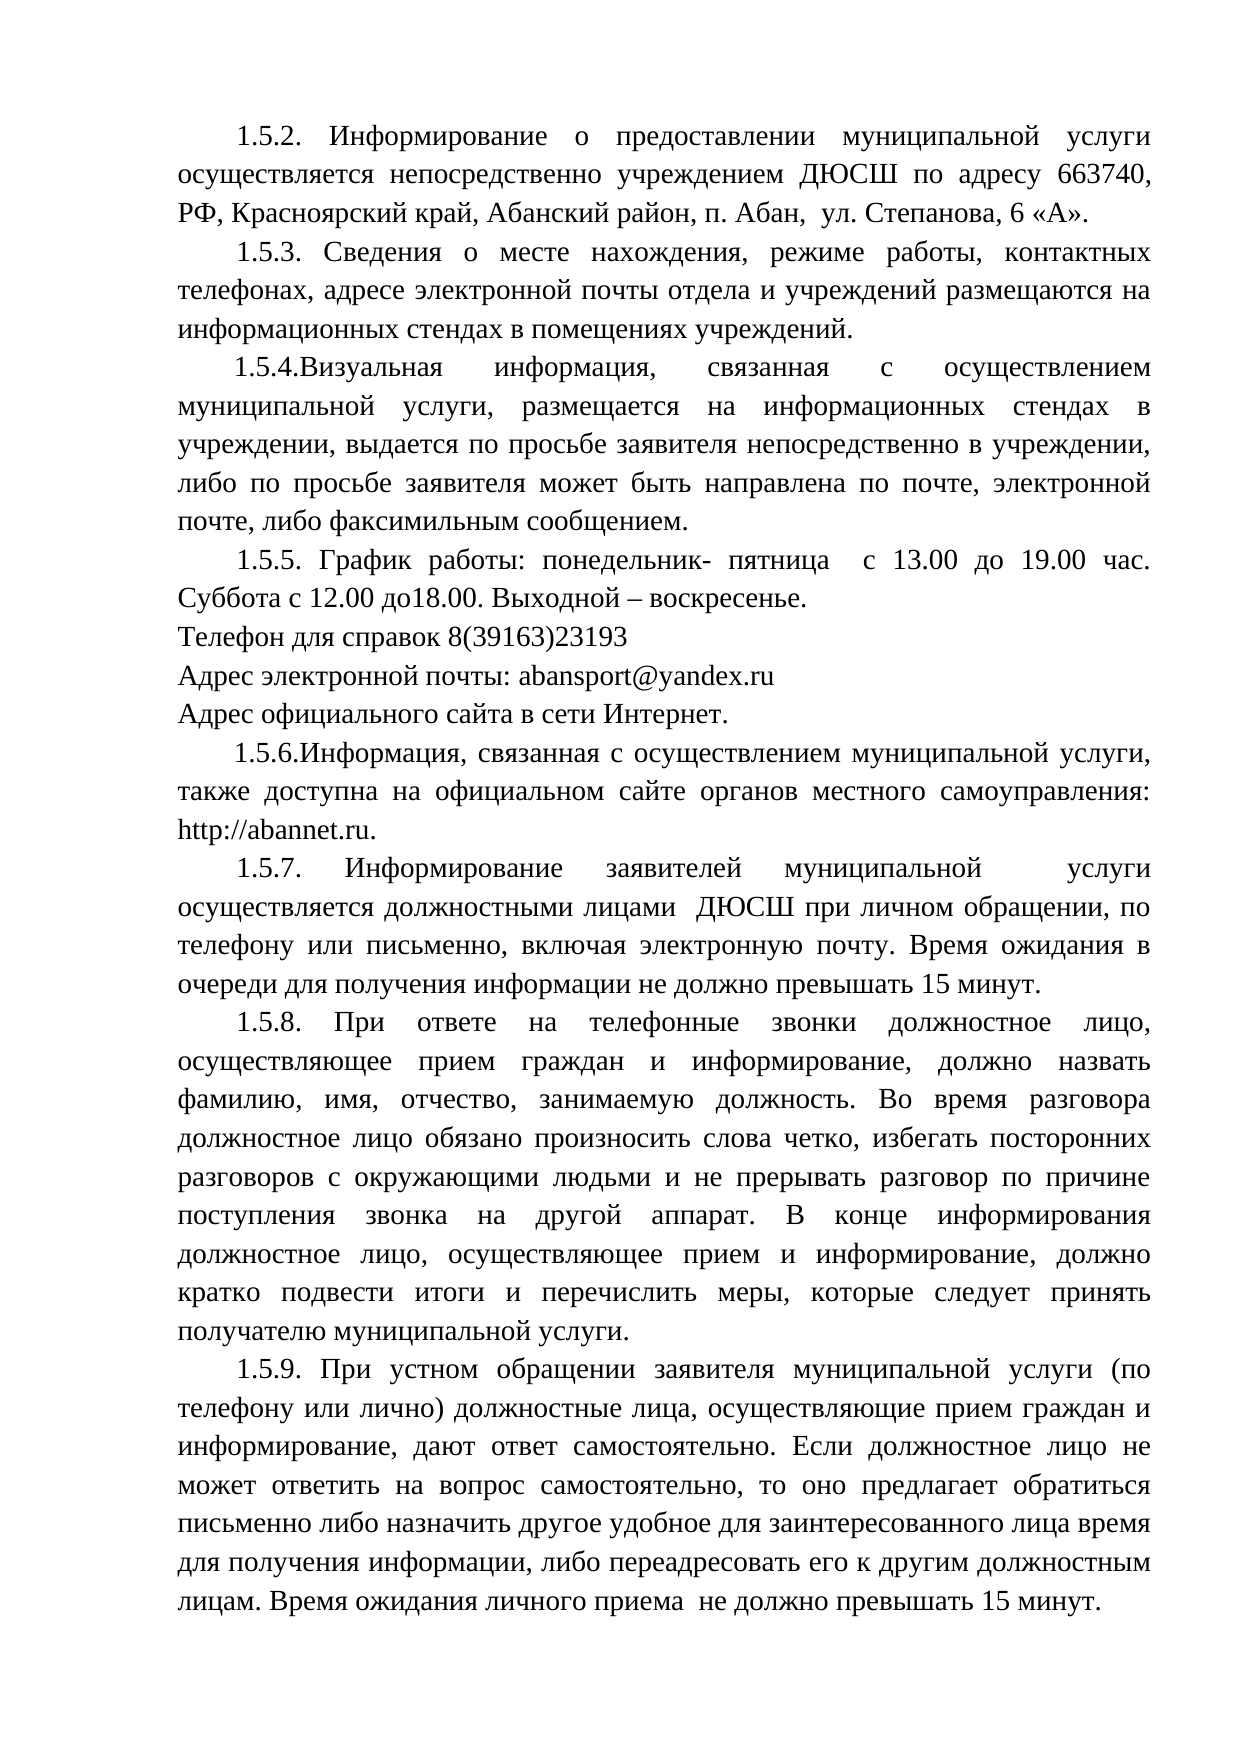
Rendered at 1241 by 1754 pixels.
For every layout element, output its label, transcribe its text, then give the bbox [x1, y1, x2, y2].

text 1.5.5. График работы: понедельник- пятница с 13.00 до 19.00 час. Суббота с 12.00 до18.00. Выходной – воскресенье. [177, 542, 1152, 614]
text 1.5.7. Информирование заявителей муниципальной услуги осуществляется должностными лицами ДЮСШ при личном обращении, по телефону или письменно, включая электронную почту. Время ожидания в очереди для получения информации не должно превышать 15 минут. [177, 850, 1152, 999]
text 1.5.9. При устном обращении заявителя муниципальной услуги (по телефону или лично) должностные лица, осуществляющие прием граждан и информирование, дают ответ самостоятельно. Если должностное лицо не может ответить на вопрос самостоятельно, то оно предлагает обратиться письменно либо назначить другое удобное для заинтересованного лица время для получения информации, либо переадресовать его к другим должностным лицам. Время ожидания личного приема не должно превышать 15 минут. [177, 1351, 1152, 1616]
text 1.5.8. При ответе на телефонные звонки должностное лицо, осуществляющее прием граждан и информирование, должно назвать фамилию, имя, отчество, занимаемую должность. Во время разговора должностное лицо обязано произносить слова четко, избегать посторонних разговоров с окружающими людьми и не прерывать разговор по причине поступления звонка на другой аппарат. В конце информирования должностное лицо, осуществляющее прием и информирование, должно кратко подвести итоги и перечислить меры, которые следует принять получателю муниципальной услуги. [177, 1004, 1152, 1346]
text 1.5.4.Визуальная информация, связанная с осуществлением муниципальной услуги, размещается на информационных стендах в учреждении, выдается по просьбе заявителя непосредственно в учреждении, либо по просьбе заявителя может быть направлена по почте, электронной почте, либо факсимильным сообщением. [177, 349, 1152, 537]
text 1.5.3. Сведения о месте нахождения, режиме работы, контактных телефонах, адресе электронной почты отдела и учреждений размещаются на информационных стендах в помещениях учреждений. [177, 234, 1152, 344]
text 1.5.6.Информация, связанная с осуществлением муниципальной услуги, также доступна на официальном сайте органов местного самоуправления: http://abannet.ru. [177, 735, 1152, 845]
text Телефон для справок 8(39163)23193 [177, 619, 1152, 653]
text Адрес официального сайта в сети Интернет. [177, 696, 1152, 730]
text Адрес электронной почты: abansport@yandex.ru [177, 658, 1152, 691]
text 1.5.2. Информирование о предоставлении муниципальной услуги осуществляется непосредственно учреждением ДЮСШ по адресу 663740, РФ, Красноярский край, Абанский район, п. Абан, ул. Степанова, 6 «А». [177, 118, 1152, 229]
